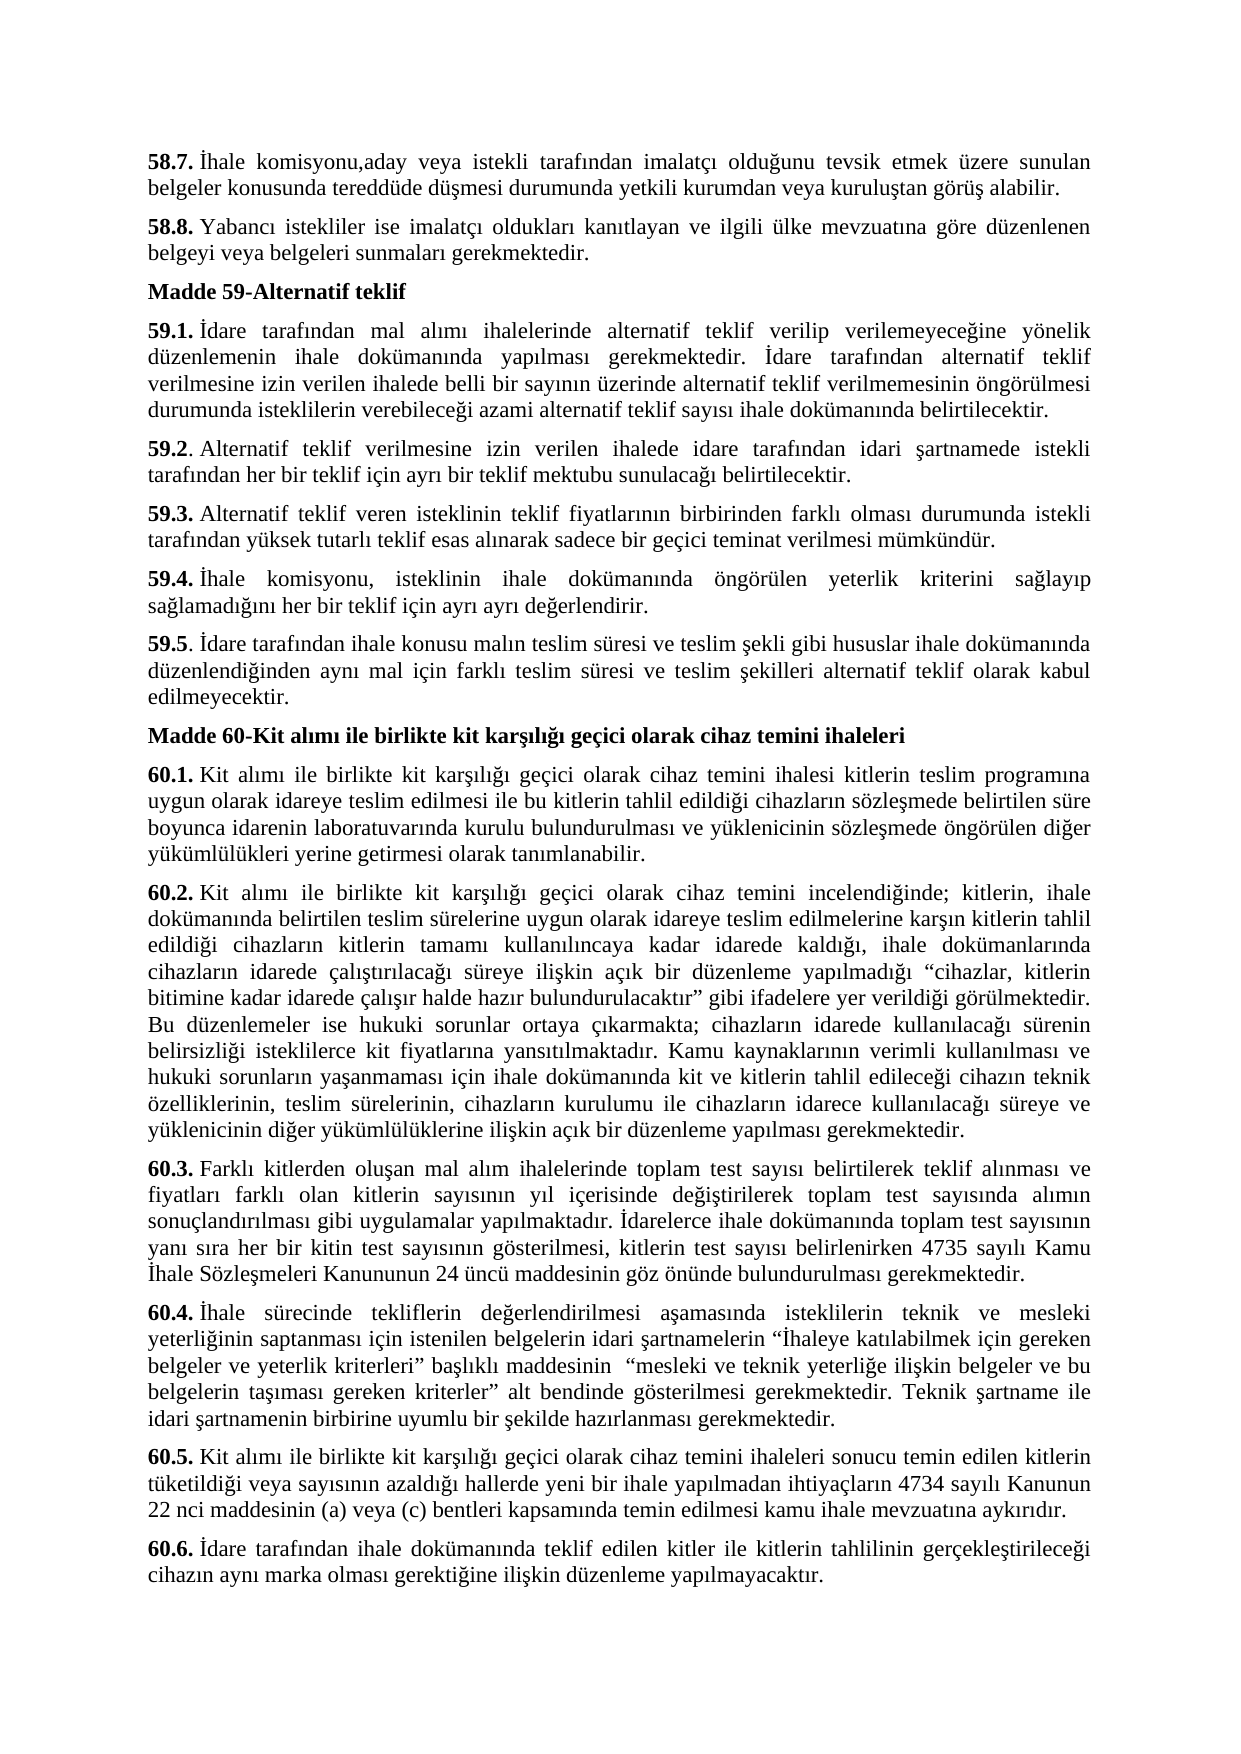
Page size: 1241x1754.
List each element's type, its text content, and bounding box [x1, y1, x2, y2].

text Madde 60-Kit alımı ile birlikte kit karşılığı geçici olarak cihaz temini ihaleleri [148, 722, 1092, 748]
text 58.7. İhale komisyonu,aday veya istekli tarafından imalatçı olduğunu tevsik etmek üzere sunulan belgeler konusunda tereddüde düşmesi durumunda yetkili kurumdan veya kuruluştan görüş alabilir. [148, 148, 1092, 200]
text 59.2. Alternatif teklif verilmesine izin verilen ihalede idare tarafından idari şartnamede istekli tarafından her bir teklif için ayrı bir teklif mektubu sunulacağı belirtilecektir. [148, 435, 1092, 488]
text 60.6. İdare tarafından ihale dokümanında teklif edilen kitler ile kitlerin tahlilinin gerçekleştirileceği cihazın aynı marka olması gerektiğine ilişkin düzenleme yapılmayacaktır. [148, 1535, 1092, 1588]
text 60.4. İhale sürecinde tekliflerin değerlendirilmesi aşamasında isteklilerin teknik ve mesleki yeterliğinin saptanması için istenilen belgelerin idari şartnamelerin “İhaleye katılabilmek için gereken belgeler ve yeterlik kriterleri” başlıklı maddesinin “mesleki ve teknik yeterliğe ilişkin belgeler ve bu belgelerin taşıması gereken kriterler” alt bendinde gösterilmesi gerekmektedir. Teknik şartname ile idari şartnamenin birbirine uyumlu bir şekilde hazırlanması gerekmektedir. [148, 1299, 1092, 1431]
text 60.1. Kit alımı ile birlikte kit karşılığı geçici olarak cihaz temini ihalesi kitlerin teslim programına uygun olarak idareye teslim edilmesi ile bu kitlerin tahlil edildiği cihazların sözleşmede belirtilen süre boyunca idarenin laboratuvarında kurulu bulundurulması ve yüklenicinin sözleşmede öngörülen diğer yükümlülükleri yerine getirmesi olarak tanımlanabilir. [148, 761, 1092, 866]
text 60.5. Kit alımı ile birlikte kit karşılığı geçici olarak cihaz temini ihaleleri sonucu temin edilen kitlerin tüketildiği veya sayısının azaldığı hallerde yeni bir ihale yapılmadan ihtiyaçların 4734 sayılı Kanunun 22 nci maddesinin (a) veya (c) bentleri kapsamında temin edilmesi kamu ihale mevzuatına aykırıdır. [148, 1443, 1092, 1522]
text 59.1. İdare tarafından mal alımı ihalelerinde alternatif teklif verilip verilemeyeceğine yönelik düzenlemenin ihale dokümanında yapılması gerekmektedir. İdare tarafından alternatif teklif verilmesine izin verilen ihalede belli bir sayının üzerinde alternatif teklif verilmemesinin öngörülmesi durumunda isteklilerin verebileceği azami alternatif teklif sayısı ihale dokümanında belirtilecektir. [148, 317, 1092, 422]
text 58.8. Yabancı istekliler ise imalatçı oldukları kanıtlayan ve ilgili ülke mevzuatına göre düzenlenen belgeyi veya belgeleri sunmaları gerekmektedir. [148, 213, 1092, 266]
text Madde 59-Alternatif teklif [148, 278, 1092, 304]
text 60.2. Kit alımı ile birlikte kit karşılığı geçici olarak cihaz temini incelendiğinde; kitlerin, ihale dokümanında belirtilen teslim sürelerine uygun olarak idareye teslim edilmelerine karşın kitlerin tahlil edildiği cihazların kitlerin tamamı kullanılıncaya kadar idarede kaldığı, ihale dokümanlarında cihazların idarede çalıştırılacağı süreye ilişkin açık bir düzenleme yapılmadığı “cihazlar, kitlerin bitimine kadar idarede çalışır halde hazır bulundurulacaktır” gibi ifadelere yer verildiği görülmektedir. Bu düzenlemeler ise hukuki sorunlar ortaya çıkarmakta; cihazların idarede kullanılacağı sürenin belirsizliği isteklilerce kit fiyatlarına yansıtılmaktadır. Kamu kaynaklarının verimli kullanılması ve hukuki sorunların yaşanmaması için ihale dokümanında kit ve kitlerin tahlil edileceği cihazın teknik özelliklerinin, teslim sürelerinin, cihazların kurulumu ile cihazların idarece kullanılacağı süreye ve yüklenicinin diğer yükümlülüklerine ilişkin açık bir düzenleme yapılması gerekmektedir. [148, 879, 1092, 1142]
text 59.4. İhale komisyonu, isteklinin ihale dokümanında öngörülen yeterlik kriterini sağlayıp sağlamadığını her bir teklif için ayrı ayrı değerlendirir. [148, 565, 1092, 618]
text 59.5. İdare tarafından ihale konusu malın teslim süresi ve teslim şekli gibi hususlar ihale dokümanında düzenlendiğinden aynı mal için farklı teslim süresi ve teslim şekilleri alternatif teklif olarak kabul edilmeyecektir. [148, 631, 1092, 709]
text 59.3. Alternatif teklif veren isteklinin teklif fiyatlarının birbirinden farklı olması durumunda istekli tarafından yüksek tutarlı teklif esas alınarak sadece bir geçici teminat verilmesi mümkündür. [148, 500, 1092, 553]
text 60.3. Farklı kitlerden oluşan mal alım ihalelerinde toplam test sayısı belirtilerek teklif alınması ve fiyatları farklı olan kitlerin sayısının yıl içerisinde değiştirilerek toplam test sayısında alımın sonuçlandırılması gibi uygulamalar yapılmaktadır. İdarelerce ihale dokümanında toplam test sayısının yanı sıra her bir kitin test sayısının gösterilmesi, kitlerin test sayısı belirlenirken 4735 sayılı Kamu İhale Sözleşmeleri Kanununun 24 üncü maddesinin göz önünde bulundurulması gerekmektedir. [148, 1155, 1092, 1287]
